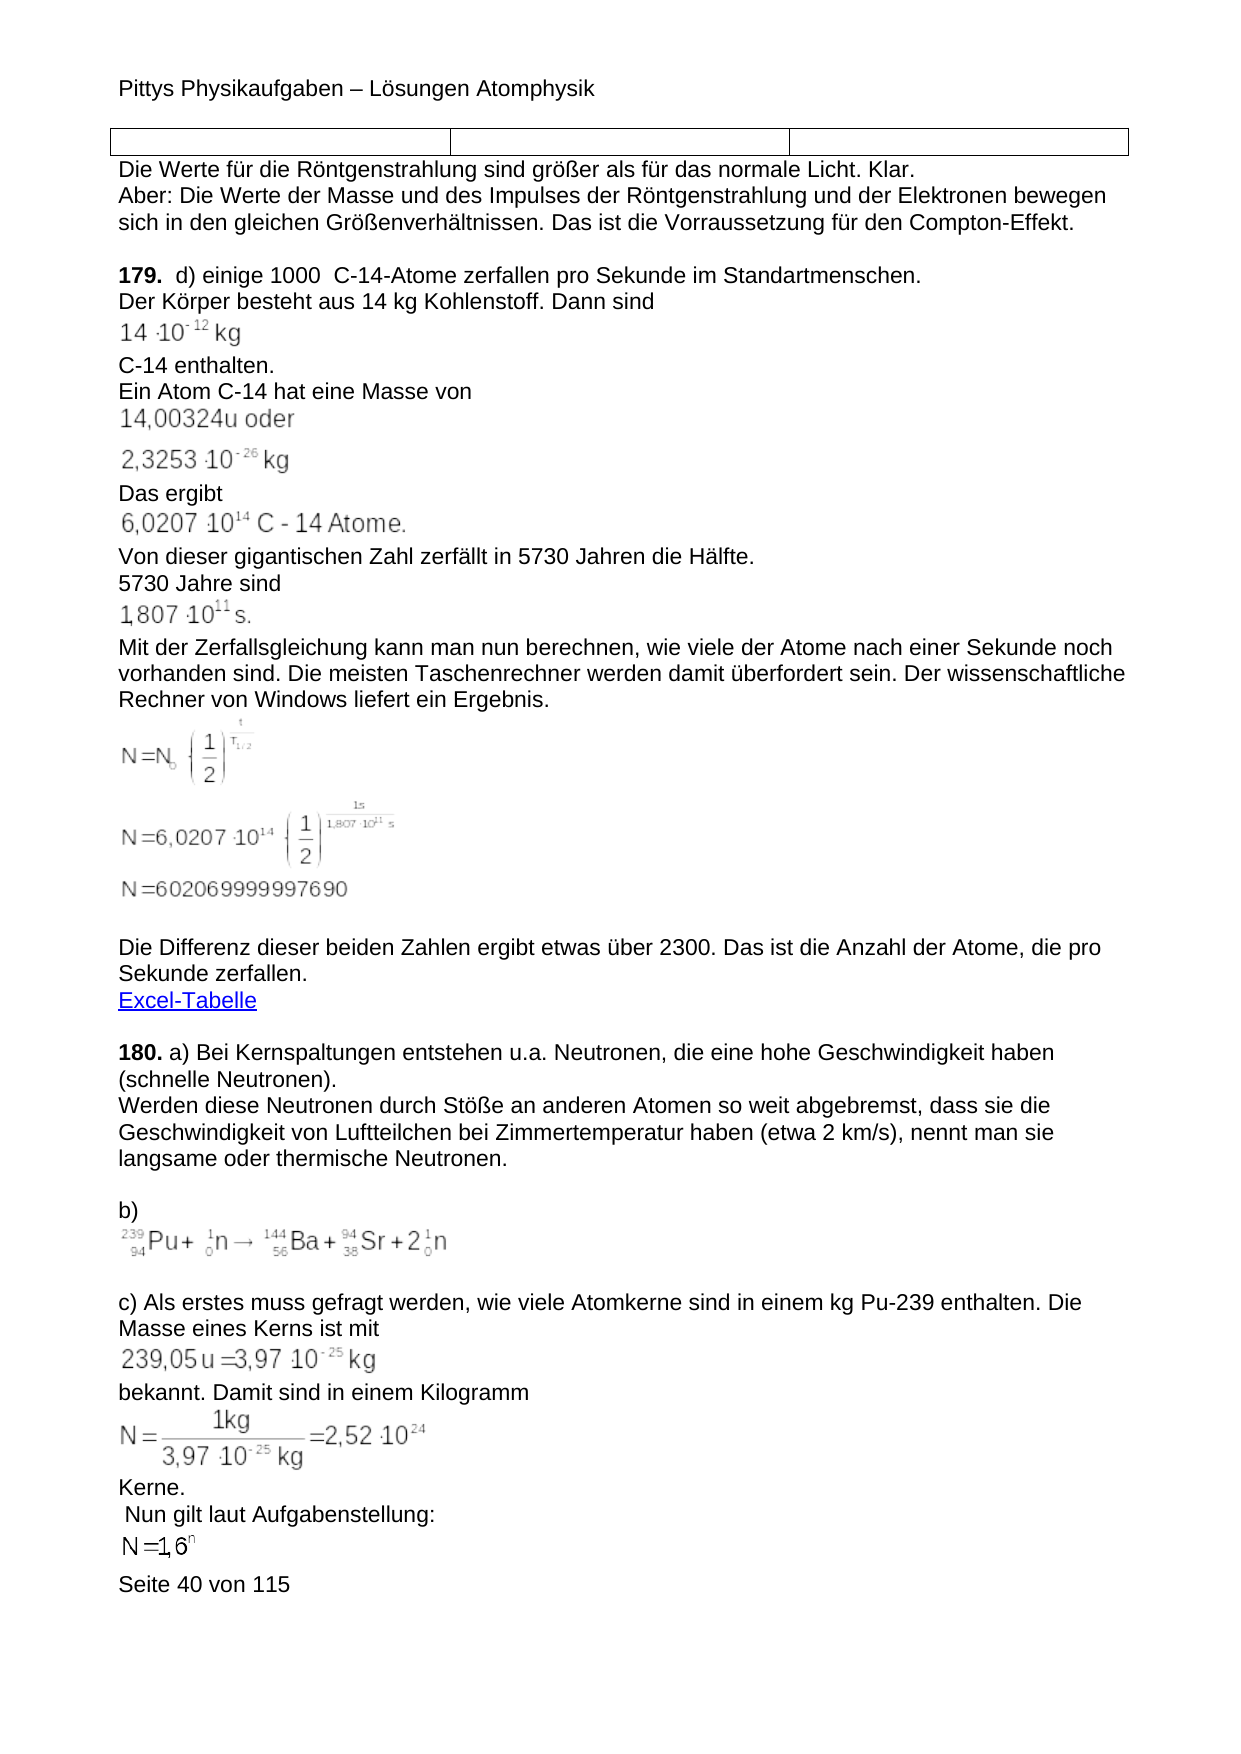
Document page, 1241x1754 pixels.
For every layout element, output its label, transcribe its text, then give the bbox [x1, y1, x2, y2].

text Mit der Zerfallsgleichung kann man nun berechnen, wie viele der Atome nach einer Sekunde noch vorhanden sind. Die meisten Taschenrechner werden damit überfordert sein. Der wissenschaftliche Rechner von Windows liefert ein Ergebnis. [118, 633, 1152, 713]
text Aber: Die Werte der Masse und des Impulses der Röntgenstrahlung und der Elektronen bewegen sich in den gleichen Größenverhältnissen. Das ist die Vorraussetzung für den Compton-Effekt. [118, 182, 1152, 235]
text 5730 Jahre sind [118, 570, 1152, 596]
text 180. a) Bei Kernspaltungen entstehen u.a. Neutronen, die eine hohe Geschwindigkeit haben (schnelle Neutronen). [118, 1039, 1152, 1092]
text Von dieser gigantischen Zahl zerfällt in 5730 Jahren die Hälfte. [118, 543, 1152, 570]
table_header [111, 129, 450, 155]
text 179. d) einige 1000 C-14-Atome zerfallen pro Sekunde im Standartmenschen. [118, 262, 1152, 288]
text Der Körper besteht aus 14 kg Kohlenstoff. Dann sind [118, 288, 1152, 314]
text c) Als erstes muss gefragt werden, wie viele Atomkerne sind in einem kg Pu-239 enthalten. Die Masse eines Kerns ist mit [118, 1289, 1152, 1342]
text bekannt. Damit sind in einem Kilogramm [118, 1379, 1152, 1406]
text b) [118, 1197, 1152, 1224]
text Excel-Tabelle [118, 987, 1152, 1013]
text Werden diese Neutronen durch Stöße an anderen Atomen so weit abgebremst, dass sie die Geschwindigkeit von Luftteilchen bei Zimmertemperatur haben (etwa 2 km/s), nennt man sie langsame oder thermische Neutronen. [118, 1092, 1152, 1171]
text C-14 enthalten. [118, 352, 1152, 378]
text Ein Atom C-14 hat eine Masse von [118, 378, 1152, 404]
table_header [451, 129, 789, 155]
text Das ergibt [118, 479, 1152, 506]
text Die Werte für die Röntgenstrahlung sind größer als für das normale Licht. Klar. [118, 156, 1152, 182]
text Die Differenz dieser beiden Zahlen ergibt etwas über 2300. Das ist die Anzahl der Atome, die pro Sekunde zerfallen. [118, 934, 1152, 987]
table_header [790, 129, 1128, 155]
text Kerne. [118, 1474, 1152, 1501]
text Nun gilt laut Aufgabenstellung: [118, 1501, 1152, 1527]
